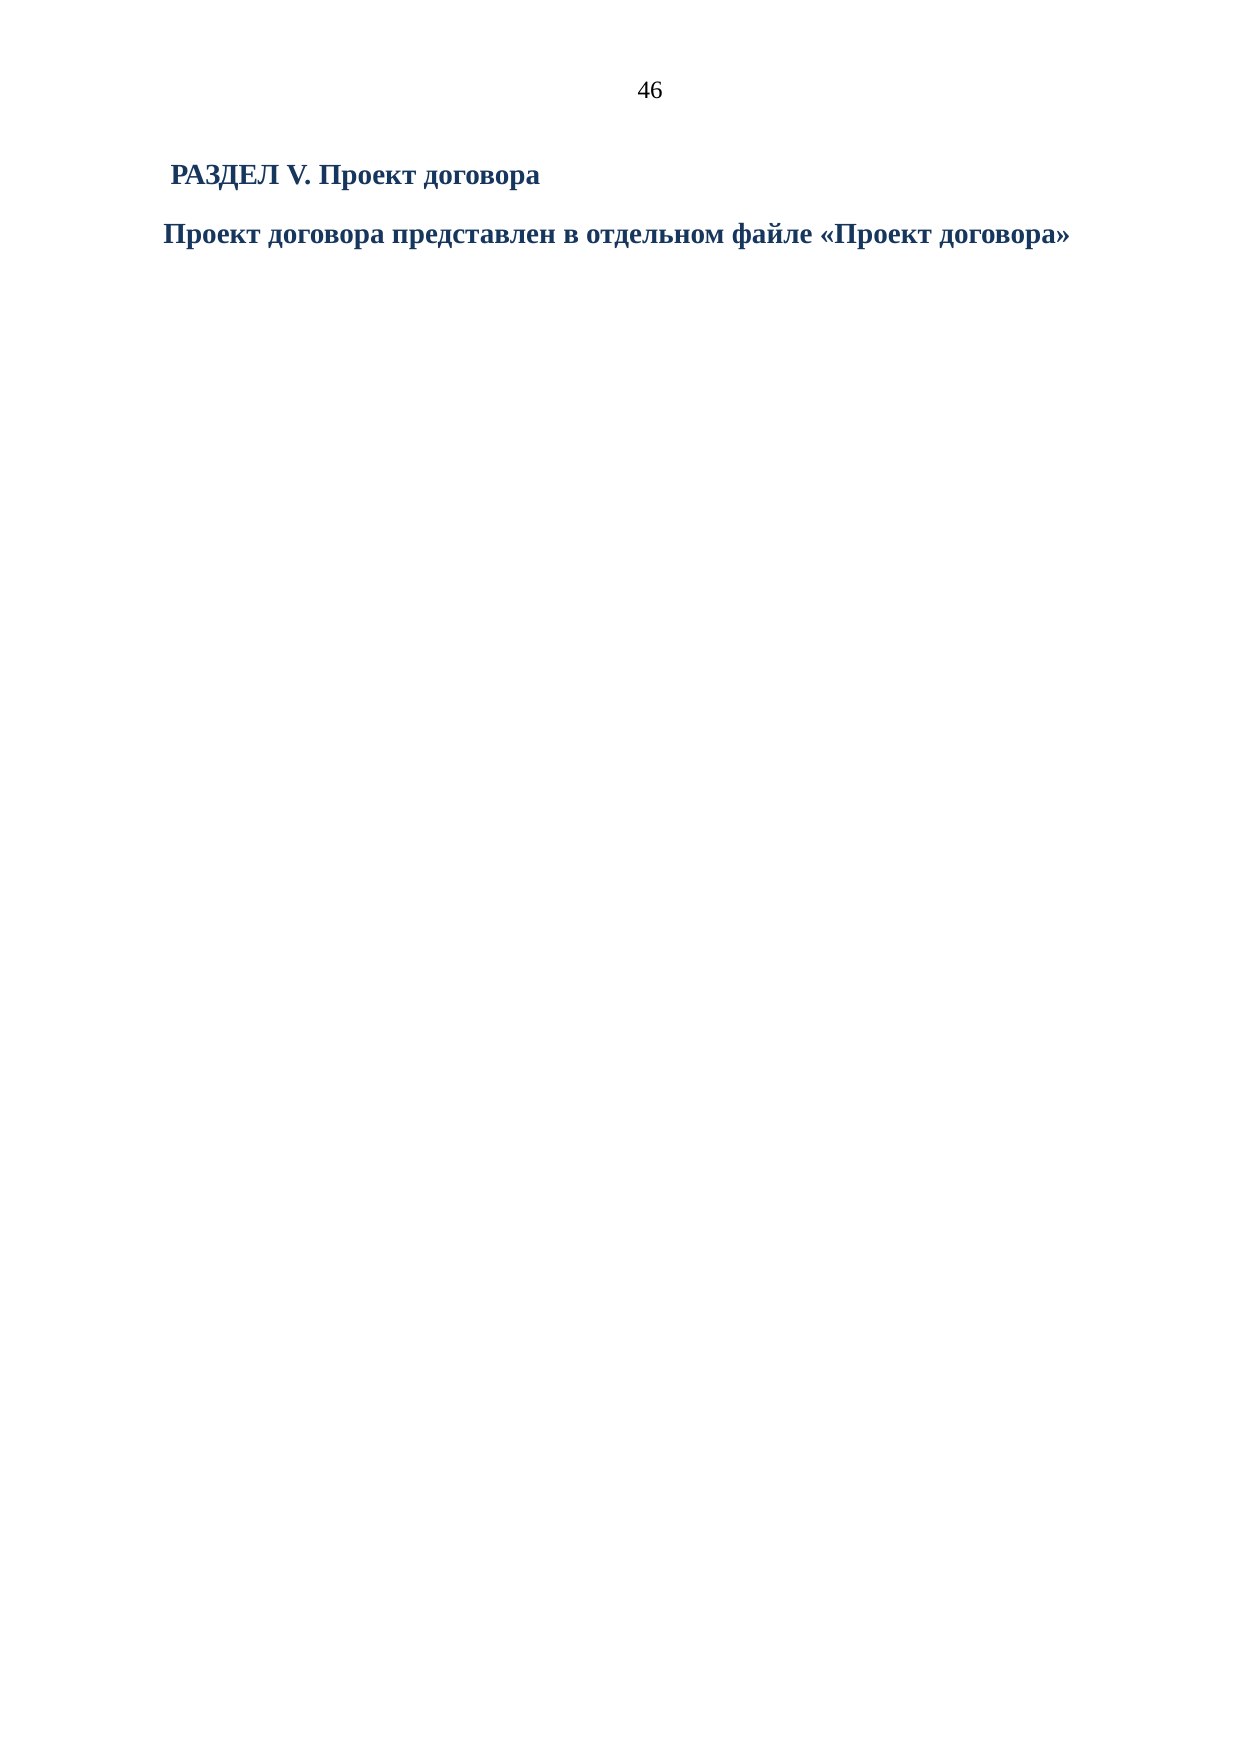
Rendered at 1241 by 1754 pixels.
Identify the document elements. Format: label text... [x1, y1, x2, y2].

text РАЗДЕЛ V. Проект договора [163, 157, 1181, 191]
text Проект договора представлен в отдельном файле «Проект договора» [163, 216, 1181, 249]
